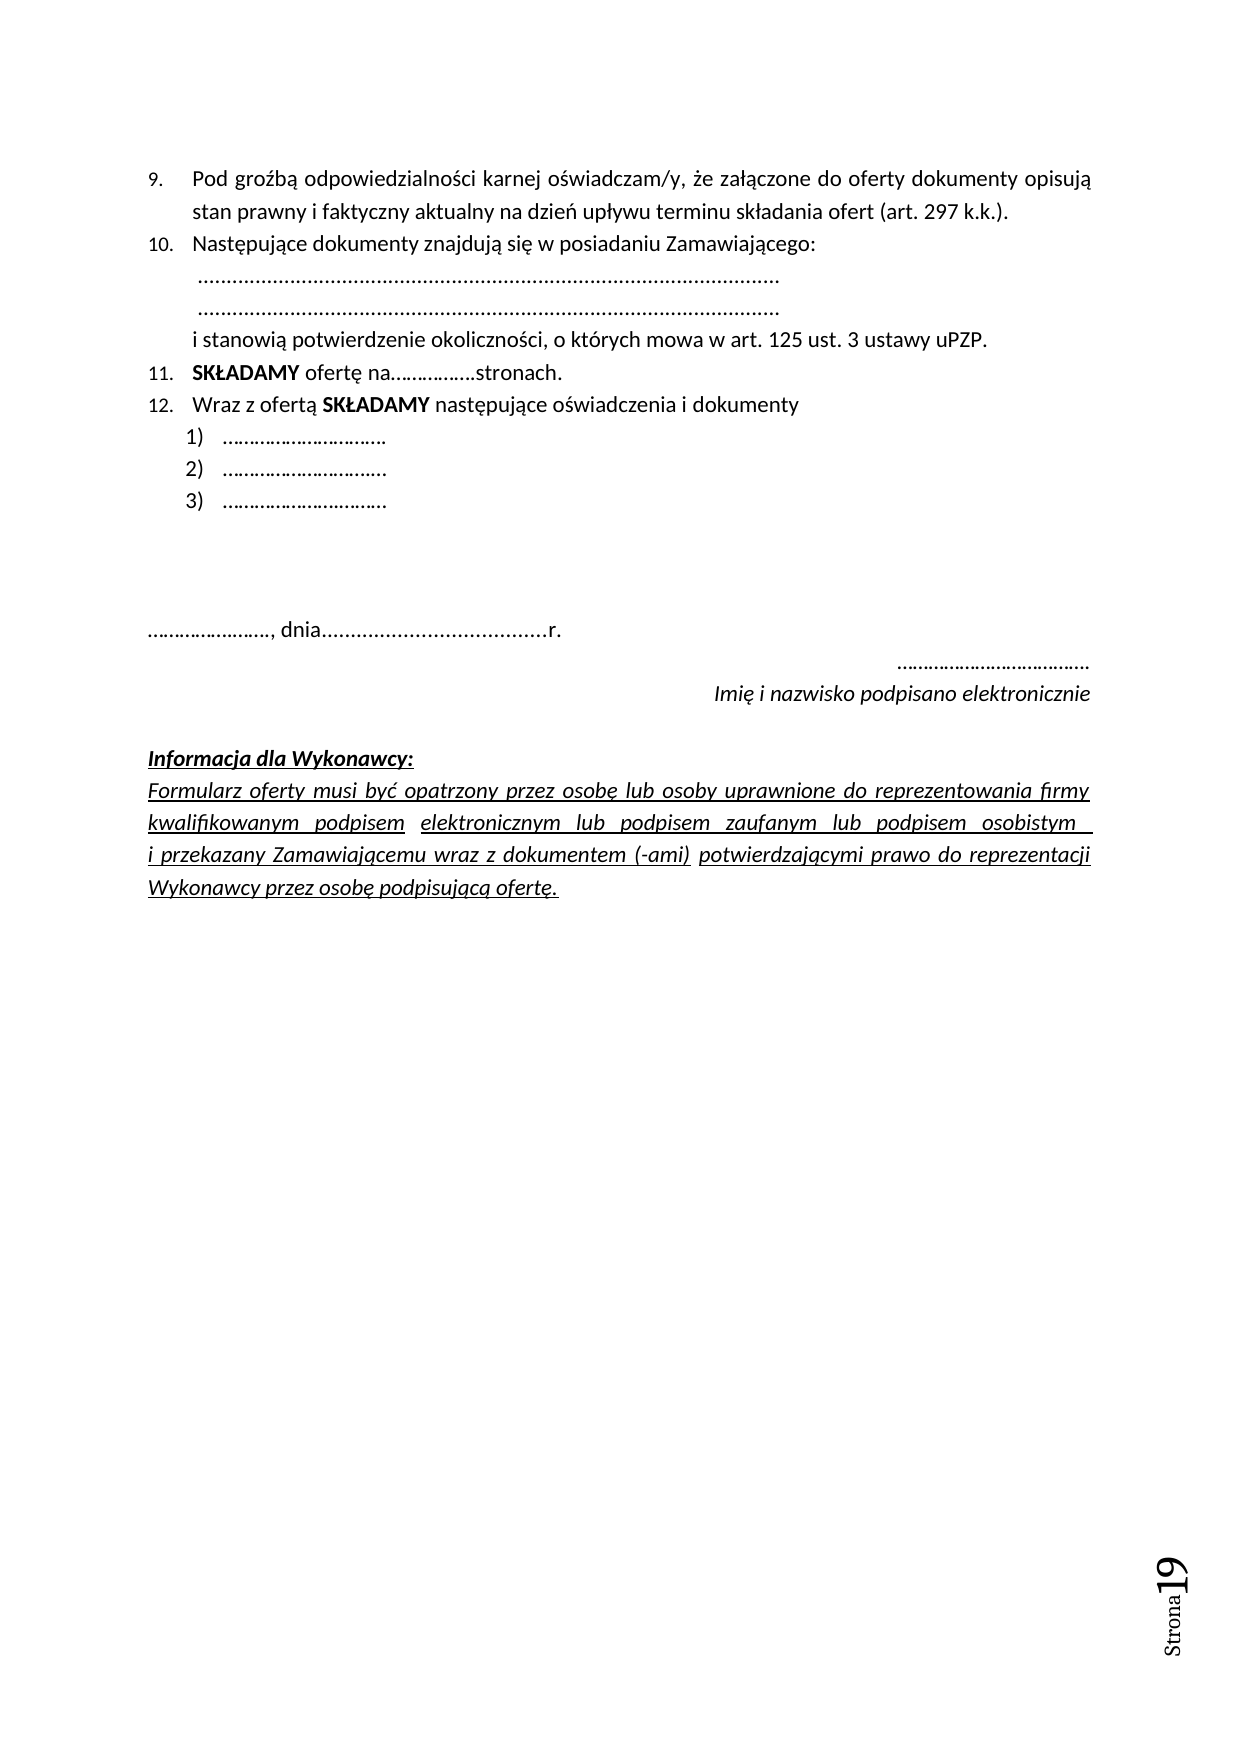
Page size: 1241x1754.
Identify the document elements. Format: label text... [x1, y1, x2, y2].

list Pod groźbą odpowiedzialności karnej oświadczam/y, że załączone do oferty dokumenty opisują stan prawny i faktyczny aktualny na dzień upływu terminu składania ofert (art. 297 k.k.). [148, 164, 1093, 225]
list ……………………….… [185, 454, 1105, 482]
list SKŁADAMY ofertę na…………….stronach. [148, 358, 1105, 386]
list ..................................................................................................... [192, 261, 1093, 289]
list ………………….……… [185, 486, 1105, 514]
list Następujące dokumenty znajdują się w posiadaniu Zamawiającego: [148, 229, 1093, 257]
list i stanowią potwierdzenie okoliczności, o których mowa w art. 125 ust. 3 ustawy uPZP. [192, 326, 1093, 353]
text Imię i nazwisko podpisano elektronicznie [332, 679, 1093, 708]
text …………….……., dnia r. [148, 615, 1105, 643]
list ..................................................................................................... [192, 293, 1093, 321]
list Wraz z ofertą SKŁADAMY następujące oświadczenia i dokumenty [148, 390, 1105, 418]
list …………………………. [185, 422, 1105, 450]
text Informacja dla Wykonawcy: [148, 744, 1105, 772]
text Formularz oferty musi być opatrzony przez osobę lub osoby uprawnione do reprezentowania firmy kwalifikowanym podpisem elektronicznym lub podpisem zaufanym lub podpisem osobistym i przekazany Zamawiającemu wraz z dokumentem (-ami) potwierdzającymi prawo do reprezentacji Wykonawcy przez osobę podpisującą ofertę. [148, 776, 1093, 901]
text ………………………………. [121, 647, 1093, 675]
